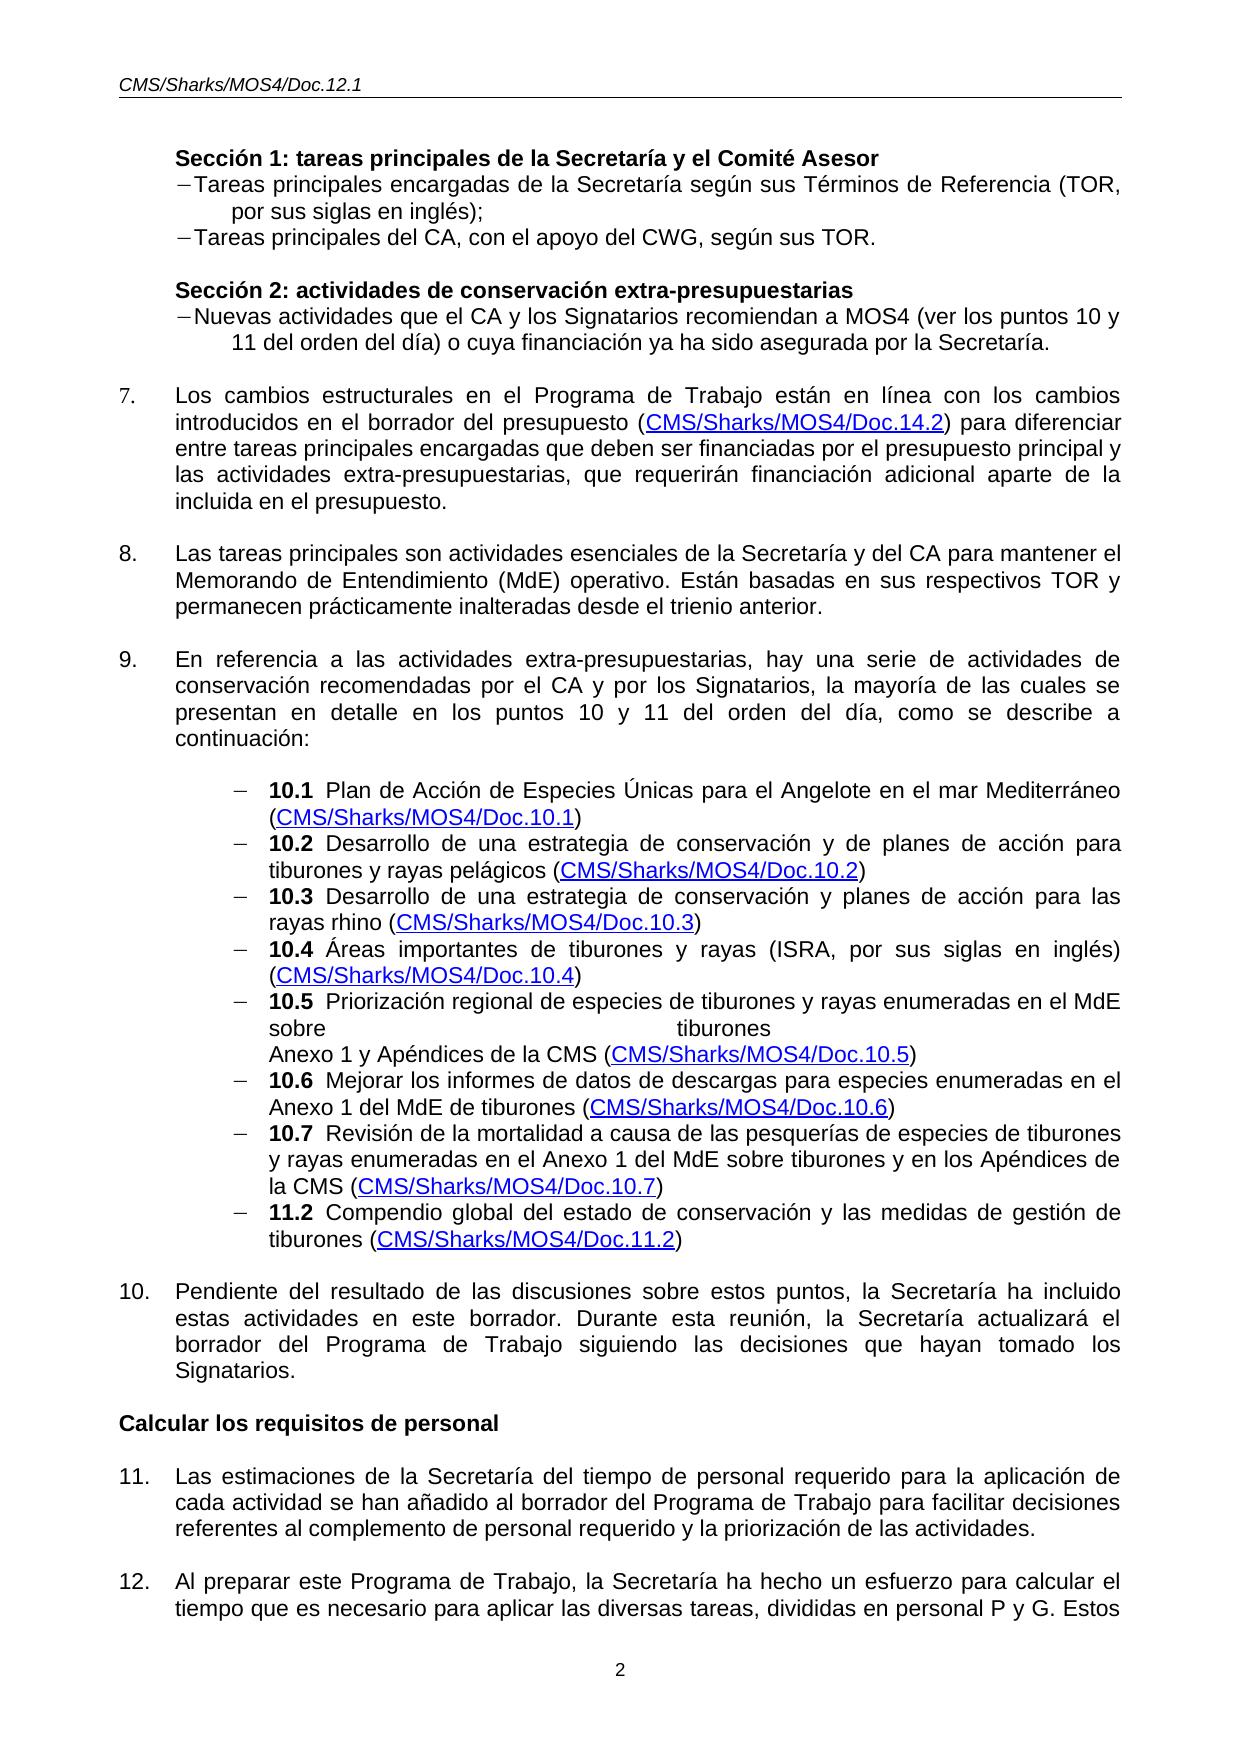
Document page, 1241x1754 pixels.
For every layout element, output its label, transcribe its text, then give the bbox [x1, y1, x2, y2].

text Calcular los requisitos de personal [118, 1410, 1122, 1436]
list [118, 1568, 1122, 1621]
list Los cambios estructurales en el Programa de Trabajo están en línea con los cambios introducidos en el borrador del presupuesto (CMS/Sharks/MOS4/Doc.14.2) para diferenciar entre tareas principales encargadas que deben ser financiadas por el presupuesto principal y las actividades extra-presupuestarias, que requerirán financiación adicional aparte de la incluida en el presupuesto. [118, 382, 1122, 514]
text Sección 1: tareas principales de la Secretaría y el Comité Asesor [118, 145, 1122, 171]
list En referencia a las actividades extra-presupuestarias, hay una serie de actividades de conservación recomendadas por el CA y por los Signatarios, la mayoría de las cuales se presentan en detalle en los puntos 10 y 11 del orden del día, como se describe a continuación: [118, 646, 1122, 751]
list Las estimaciones de la Secretaría del tiempo de personal requerido para la aplicación de cada actividad se han añadido al borrador del Programa de Trabajo para facilitar decisiones referentes al complemento de personal requerido y la priorización de las actividades. [118, 1463, 1122, 1542]
list Tareas principales del CA, con el apoyo del CWG, según sus TOR. [175, 224, 1122, 250]
list 10.1 Plan de Acción de Especies Únicas para el Angelote en el mar Mediterráneo (CMS/Sharks/MOS4/Doc.10.1) [231, 777, 1122, 830]
list Pendiente del resultado de las discusiones sobre estos puntos, la Secretaría ha incluido estas actividades en este borrador. Durante esta reunión, la Secretaría actualizará el borrador del Programa de Trabajo siguiendo las decisiones que hayan tomado los Signatarios. [118, 1278, 1122, 1384]
list 10.7 Revisión de la mortalidad a causa de las pesquerías de especies de tiburones y rayas enumeradas en el Anexo 1 del MdE sobre tiburones y en los Apéndices de la CMS (CMS/Sharks/MOS4/Doc.10.7) [231, 1120, 1122, 1199]
list 11.2 Compendio global del estado de conservación y las medidas de gestión de tiburones (CMS/Sharks/MOS4/Doc.11.2) [231, 1199, 1122, 1252]
text Sección 2: actividades de conservación extra-presupuestarias [118, 277, 1122, 303]
list Nuevas actividades que el CA y los Signatarios recomiendan a MOS4 (ver los puntos 10 y 11 del orden del día) o cuya financiación ya ha sido asegurada por la Secretaría. [175, 303, 1122, 356]
list Las tareas principales son actividades esenciales de la Secretaría y del CA para mantener el Memorando de Entendimiento (MdE) operativo. Están basadas en sus respectivos TOR y permanecen prácticamente inalteradas desde el trienio anterior. [118, 540, 1122, 619]
list 10.3 Desarrollo de una estrategia de conservación y planes de acción para las rayas rhino (CMS/Sharks/MOS4/Doc.10.3) [231, 883, 1122, 936]
list 10.5 Priorización regional de especies de tiburones y rayas enumeradas en el MdE sobre tiburones Anexo 1 y Apéndices de la CMS (CMS/Sharks/MOS4/Doc.10.5) [231, 988, 1122, 1067]
list 10.2 Desarrollo de una estrategia de conservación y de planes de acción para tiburones y rayas pelágicos (CMS/Sharks/MOS4/Doc.10.2) [231, 830, 1122, 883]
list Tareas principales encargadas de la Secretaría según sus Términos de Referencia (TOR, por sus siglas en inglés); [175, 171, 1122, 224]
list 10.4 Áreas importantes de tiburones y rayas (ISRA, por sus siglas en inglés) (CMS/Sharks/MOS4/Doc.10.4) [231, 936, 1122, 988]
list 10.6 Mejorar los informes de datos de descargas para especies enumeradas en el Anexo 1 del MdE de tiburones (CMS/Sharks/MOS4/Doc.10.6) [231, 1067, 1122, 1120]
